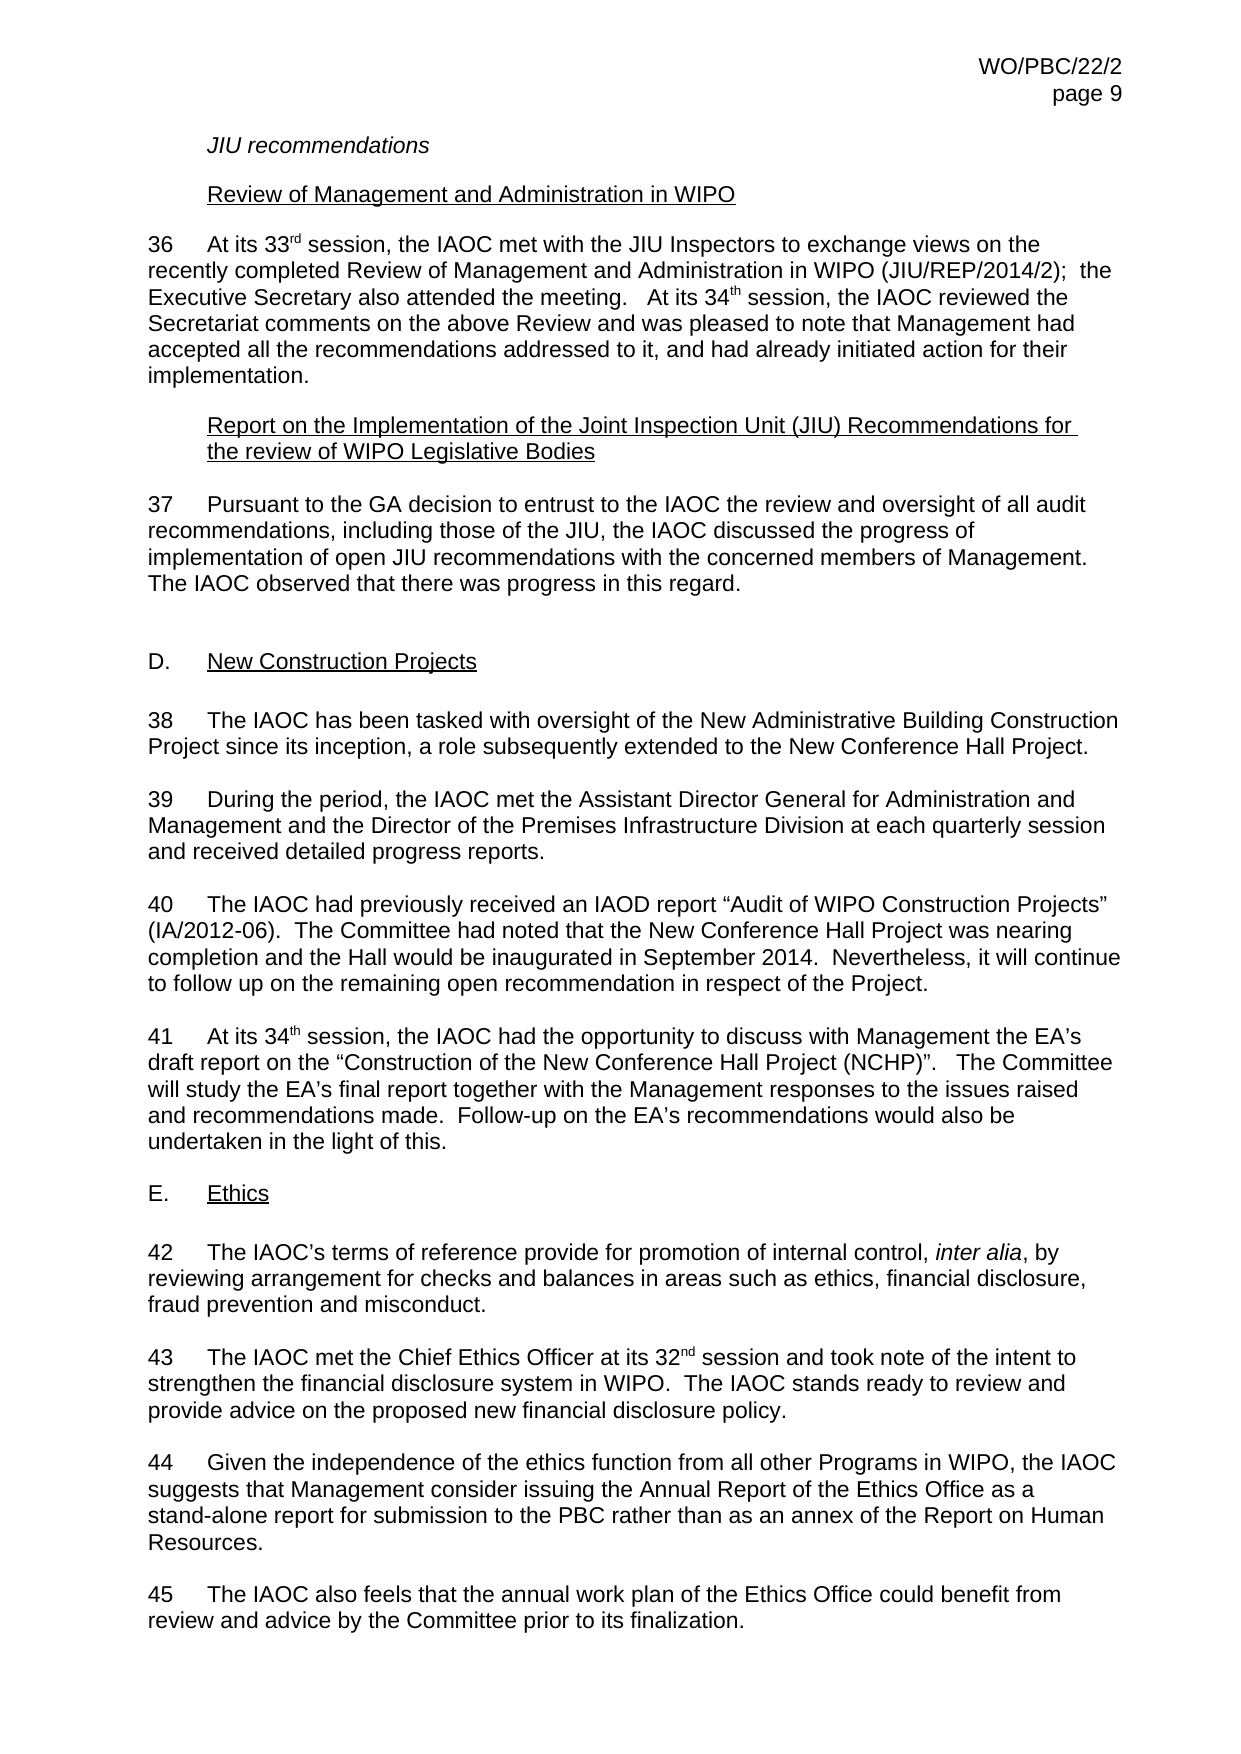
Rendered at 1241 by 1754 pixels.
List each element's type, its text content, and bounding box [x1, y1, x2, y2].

subtitle E. Ethics [148, 1179, 1122, 1206]
text During the period, the IAOC met the Assistant Director General for Administration and Management and the Director of the Premises Infrastructure Division at each quarterly session and received detailed progress reports. [148, 786, 1122, 865]
list Review of Management and Administration in WIPO [148, 181, 1122, 208]
text Report on the Implementation of the Joint Inspection Unit (JIU) Recommendations for [148, 412, 1122, 438]
text The IAOC’s terms of reference provide for promotion of internal control, inter alia, by reviewing arrangement for checks and balances in areas such as ethics, financial disclosure, fraud prevention and misconduct. [148, 1238, 1122, 1318]
text the review of WIPO Legislative Bodies [148, 438, 1122, 464]
text The IAOC has been tasked with oversight of the New Administrative Building Construction Project since its inception, a role subsequently extended to the New Conference Hall Project. [148, 707, 1122, 759]
text Pursuant to the GA decision to entrust to the IAOC the review and oversight of all audit recommendations, including those of the JIU, the IAOC discussed the progress of implementation of open JIU recommendations with the concerned members of Management. The IAOC observed that there was progress in this regard. [148, 491, 1122, 596]
text At its 33rd session, the IAOC met with the JIU Inspectors to exchange views on the recently completed Review of Management and Administration in WIPO (JIU/REP/2014/2); the Executive Secretary also attended the meeting. At its 34th session, the IAOC reviewed the Secretariat comments on the above Review and was pleased to note that Management had accepted all the recommendations addressed to it, and had already initiated action for their implementation. [148, 231, 1122, 389]
text Given the independence of the ethics function from all other Programs in WIPO, the IAOC suggests that Management consider issuing the Annual Report of the Ethics Office as a stand-alone report for submission to the PBC rather than as an annex of the Report on Human Resources. [148, 1449, 1122, 1555]
text The IAOC also feels that the annual work plan of the Ethics Office could benefit from review and advice by the Committee prior to its finalization. [148, 1581, 1122, 1634]
text The IAOC had previously received an IAOD report “Audit of WIPO Construction Projects” (IA/2012-06). The Committee had noted that the New Conference Hall Project was nearing completion and the Hall would be inaugurated in September 2014. Nevertheless, it will continue to follow up on the remaining open recommendation in respect of the Project. [148, 891, 1122, 996]
text The IAOC met the Chief Ethics Officer at its 32nd session and took note of the intent to strengthen the financial disclosure system in WIPO. The IAOC stands ready to review and provide advice on the proposed new financial disclosure policy. [148, 1344, 1122, 1423]
subtitle D. New Construction Projects [148, 648, 1122, 674]
text At its 34th session, the IAOC had the opportunity to discuss with Management the EA’s draft report on the “Construction of the New Conference Hall Project (NCHP)”. The Committee will study the EA’s final report together with the Management responses to the issues raised and recommendations made. Follow-up on the EA’s recommendations would also be undertaken in the light of this. [148, 1023, 1122, 1154]
list JIU recommendations [148, 132, 1122, 158]
